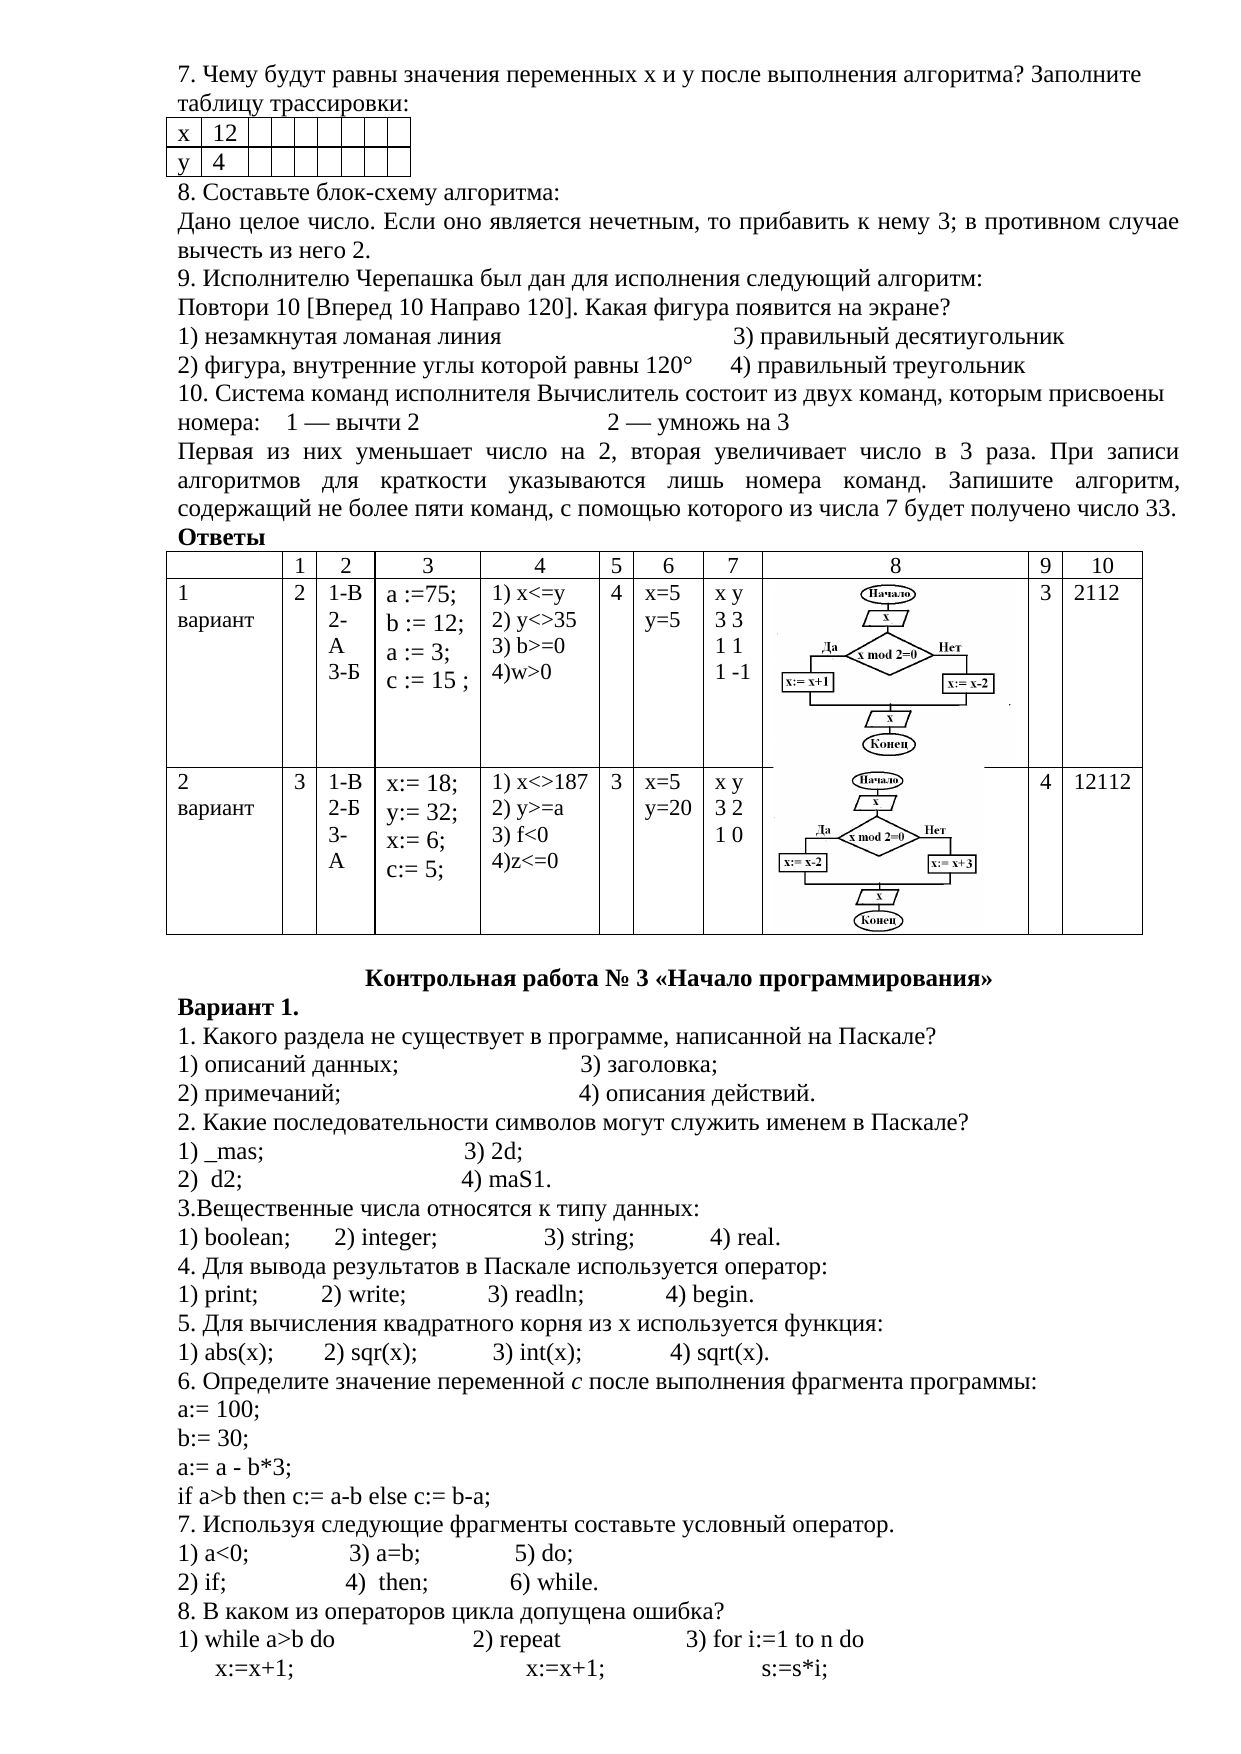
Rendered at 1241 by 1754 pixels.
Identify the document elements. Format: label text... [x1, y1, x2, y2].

table_header х [167, 118, 201, 146]
text 1) boolean; 2) integer; 3) string; 4) real. [177, 1222, 1181, 1251]
text x:=x+1; x:=x+1; s:=s*i; [177, 1653, 1181, 1682]
list a:= 100; [177, 1394, 1181, 1423]
table_header 10 [1063, 552, 1142, 578]
table_cell 3 [600, 768, 633, 933]
table_cell x:= 18; y:= 32; x:= 6; c:= 5; [376, 768, 480, 933]
text 3.Вещественные числа относятся к типу данных: [177, 1193, 1181, 1222]
table_cell 2 [283, 579, 316, 767]
table_cell 12112 [1063, 768, 1142, 933]
table_header 5 [600, 552, 633, 578]
table_header [388, 118, 410, 146]
text 1) незамкнутая ломаная линия 3) правильный десятиугольник [177, 321, 1181, 350]
table_cell х у 3 2 1 0 [704, 768, 762, 933]
table_cell [1018, 579, 1028, 767]
list a:= a - b*3; [177, 1452, 1181, 1481]
table_cell [342, 148, 364, 176]
table_header [365, 118, 387, 146]
table_cell 3 [283, 768, 316, 933]
text 9. Исполнителю Черепашка был дан для исполнения следующий алгоритм: [177, 263, 1181, 292]
table_header [295, 118, 317, 146]
text 1. Какого раздела не существует в программе, написанной на Паскале? [177, 1021, 1181, 1049]
table_cell [388, 148, 410, 176]
text Ответы [177, 522, 1181, 551]
text 6. Определите значение переменной c после выполнения фрагмента программы: [177, 1366, 1181, 1394]
text Вариант 1. [177, 992, 1181, 1021]
list b:= 30; [177, 1423, 1181, 1452]
table_cell х=5 у=5 [634, 579, 703, 767]
table_cell [295, 148, 317, 176]
table_cell х у 3 3 1 1 1 -1 [704, 579, 762, 767]
text 1) print; 2) write; 3) readln; 4) begin. [177, 1279, 1181, 1308]
table_cell у [167, 148, 201, 176]
text 2) фигура, внутренние углы которой равны 120° 4) правильный треугольник [177, 350, 1181, 378]
table_header [342, 118, 364, 146]
table_header 9 [1029, 552, 1062, 578]
table_cell 1-В 2-А 3-Б [317, 579, 374, 767]
table_cell [365, 148, 387, 176]
table_cell [763, 768, 773, 933]
table_cell 2112 [1063, 579, 1142, 767]
text Повтори 10 [Вперед 10 Направо 120]. Какая фигура появится на экране? [177, 292, 1181, 321]
text Контрольная работа № 3 «Начало программирования» [177, 963, 1181, 992]
text 10. Система команд исполнителя Вычислитель состоит из двух команд, которым присвоены номера: 1 — вычти 2 2 — умножь на 3 [177, 378, 1181, 436]
table_cell 4 [600, 579, 633, 767]
text 1) abs(x); 2) sqr(x); 3) int(x); 4) sqrt(x). [177, 1337, 1181, 1366]
text 8. В каком из операторов цикла допущена ошибка? [177, 1596, 1181, 1624]
table_header 3 [376, 552, 480, 578]
table_header [249, 118, 271, 146]
table_header [318, 118, 341, 146]
text 1) _mas; 3) 2d; [177, 1136, 1181, 1164]
text 2) d2; 4) maS1. [177, 1164, 1181, 1193]
text Дано целое число. Если оно является нечетным, то прибавить к нему 3; в противном случае вычесть из него 2. [177, 206, 1181, 263]
text 8. Составьте блок-схему алгоритма: [177, 177, 1181, 206]
table_header [167, 552, 282, 578]
text 2. Какие последовательности символов могут служить именем в Паскале? [177, 1107, 1181, 1136]
table_header 4 [481, 552, 599, 578]
text Первая из них уменьшает число на 2, вторая увеличивает число в 3 раза. При записи алгоритмов для краткости указываются лишь номера команд. Запишите алгоритм, содержащий не более пяти команд, с помощью которого из числа 7 будет получено число 33. [177, 436, 1181, 522]
text 1) описаний данных; 3) заголовка; [177, 1049, 1181, 1078]
table_header 2 [317, 552, 374, 578]
table_cell 4 [1029, 768, 1062, 933]
table_cell 1 вариант [167, 579, 282, 767]
text 5. Для вычисления квадратного корня из х используется функция: [177, 1308, 1181, 1337]
text 1) while a>b do 2) repeat 3) for i:=1 to n do [177, 1624, 1181, 1653]
table_header [272, 118, 294, 146]
text 2) примечаний; 4) описания действий. [177, 1078, 1181, 1107]
table_header 7 [704, 552, 762, 578]
table_header 1 [283, 552, 316, 578]
table_cell 1) x<=y 2) y<>35 3) b>=0 4)w>0 [481, 579, 599, 767]
table_header 6 [634, 552, 703, 578]
table_cell х=5 у=20 [634, 768, 703, 933]
text 1) a<0; 3) a=b; 5) do; [177, 1538, 1181, 1567]
table_cell 4 [202, 148, 248, 176]
table_cell [249, 148, 271, 176]
table_cell 2 вариант [167, 768, 282, 933]
table_cell a :=75; b := 12; a := 3; c := 15 ; [376, 579, 480, 767]
table_header 8 [763, 552, 1028, 578]
table_header 12 [202, 118, 248, 146]
text 4. Для вывода результатов в Паскале используется оператор: [177, 1251, 1181, 1279]
table_cell [985, 768, 1028, 933]
table_cell [318, 148, 341, 176]
picture [773, 579, 1018, 934]
table_cell [272, 148, 294, 176]
table_cell 3 [1029, 579, 1062, 767]
table_cell 1) x<>187 2) y>=a 3) f<0 4)z<=0 [481, 768, 599, 933]
text 7. Чему будут равны значения переменных x и y после выполнения алгоритма? Заполните таблицу трассировки: [177, 59, 1181, 117]
table_cell 1-В 2-Б 3-А [317, 768, 374, 933]
list if a>b then c:= a-b else c:= b-a; [177, 1481, 1181, 1509]
text 2) if; 4) then; 6) while. [177, 1567, 1181, 1596]
text 7. Используя следующие фрагменты составьте условный оператор. [177, 1509, 1181, 1538]
table_cell [763, 579, 773, 767]
